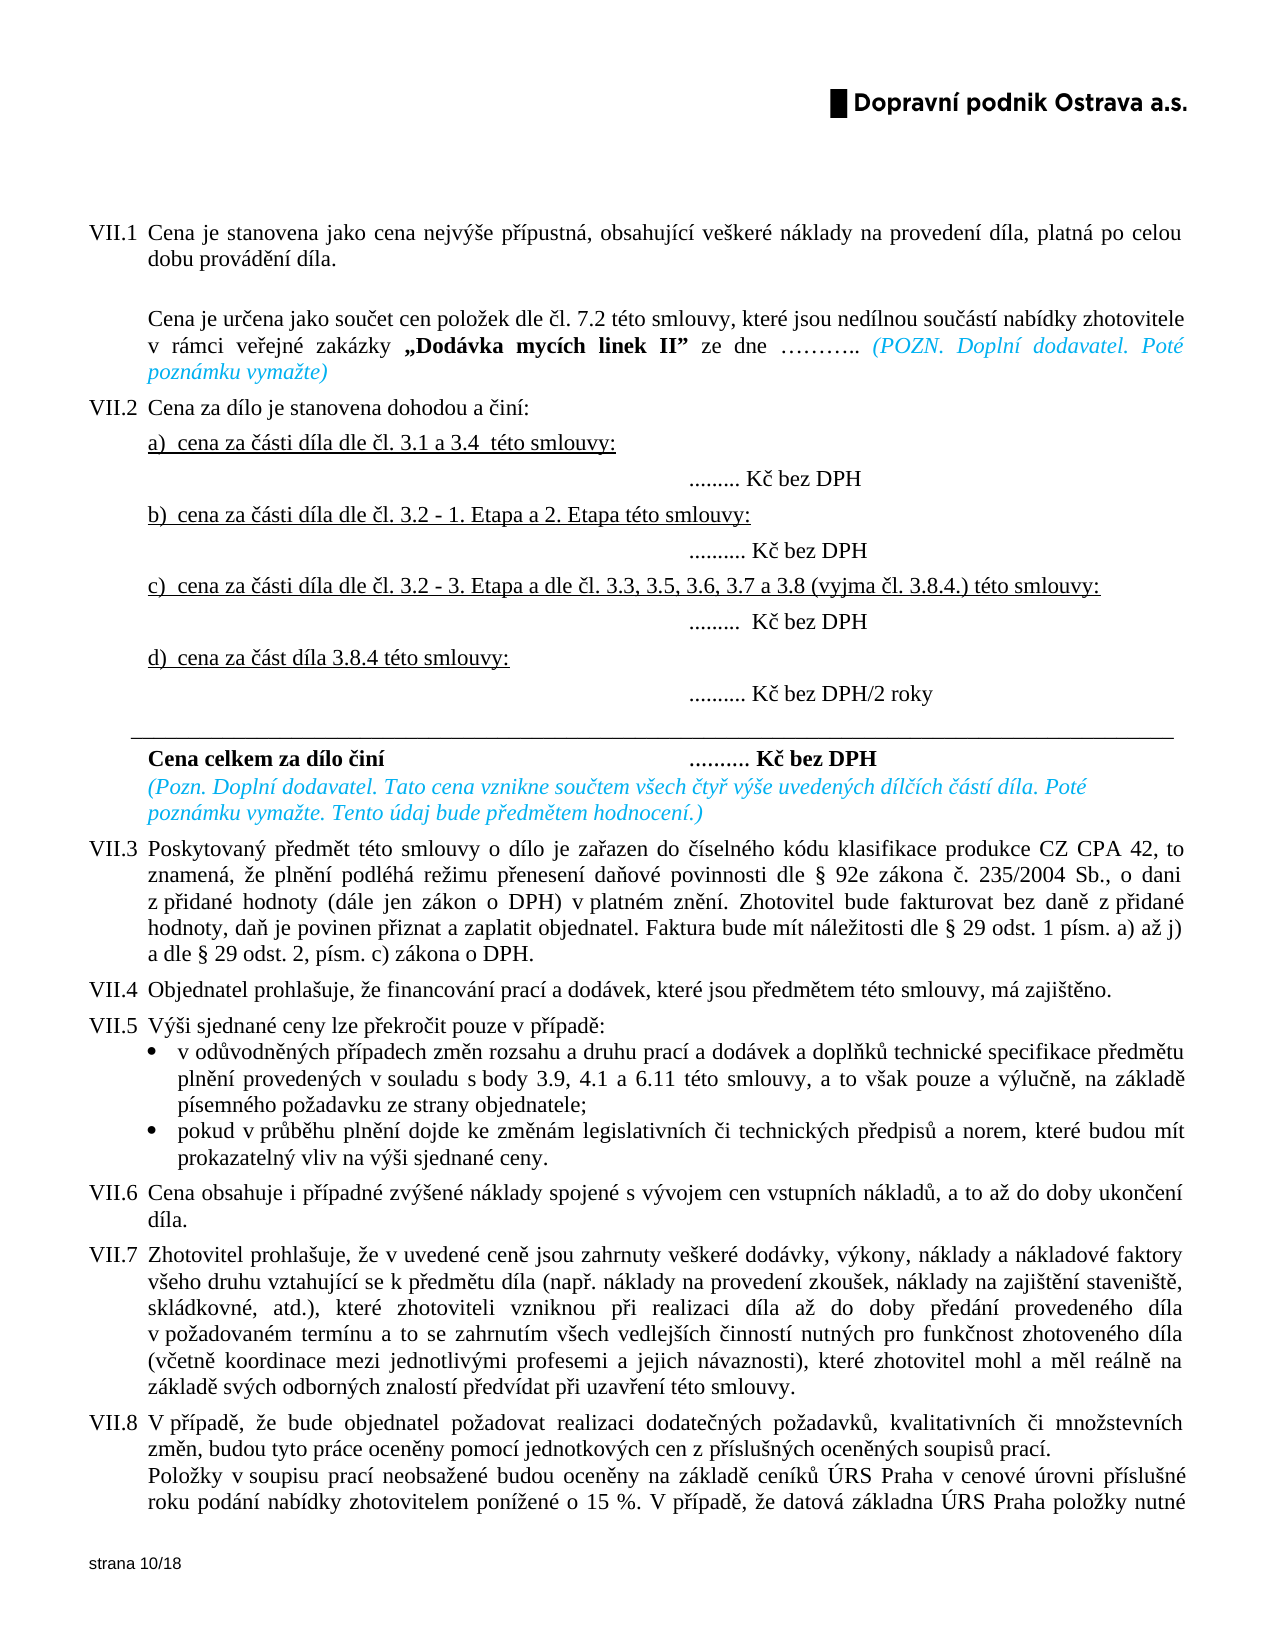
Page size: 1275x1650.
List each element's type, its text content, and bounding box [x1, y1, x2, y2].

list Poskytovaný předmět této smlouvy o dílo je zařazen do číselného kódu klasifikace produkce CZ CPA 42, to znamená, že plnění podléhá režimu přenesení daňové povinnosti dle § 92e zákona č. 235/2004 Sb., o dani z přidané hodnoty (dále jen zákon o DPH) v platném znění. Zhotovitel bude fakturovat bez daně z přidané hodnoty, daň je povinen přiznat a zaplatit objednatel. Faktura bude mít náležitosti dle § 29 odst. 1 písm. a) až j) a dle § 29 odst. 2, písm. c) zákona o DPH. [89, 835, 1184, 967]
list Výši sjednané ceny lze překročit pouze v případě: [89, 1012, 1184, 1038]
list cena za části díla dle čl. 3.1 a 3.4 této smlouvy: [148, 429, 1184, 456]
list Objednatel prohlašuje, že financování prací a dodávek, které jsou předmětem této smlouvy, má zajištěno. [89, 976, 1184, 1002]
picture [830, 89, 1187, 118]
text ......... Kč bez DPH [131, 608, 1181, 634]
list cena za část díla 3.8.4 této smlouvy: [148, 644, 1184, 670]
list cena za části díla dle čl. 3.2 - 3. Etapa a dle čl. 3.3, 3.5, 3.6, 3.7 a 3.8 (vyjma čl. 3.8.4.) této smlouvy: [148, 572, 1184, 599]
text .......... Kč bez DPH [464, 537, 1181, 563]
text Cena je určena jako součet cen položek dle čl. 7.2 této smlouvy, které jsou nedílnou součástí nabídky zhotovitele v rámci veřejné zakázky „Dodávka mycích linek II” ze dne ……….. (POZN. Doplní dodavatel. Poté poznámku vymažte) [148, 305, 1186, 384]
text Cena celkem za dílo činí .......... Kč bez DPH [148, 742, 1186, 773]
text ......... Kč bez DPH [539, 465, 1181, 492]
text ___________________________________________________________________________________________ [131, 715, 1181, 742]
text .......... Kč bez DPH/2 roky [131, 679, 1181, 706]
list cena za části díla dle čl. 3.2 - 1. Etapa a 2. Etapa této smlouvy: [148, 501, 1184, 527]
text pokud v průběhu plnění dojde ke změnám legislativních či technických předpisů a norem, které budou mít prokazatelný vliv na výši sjednané ceny. [148, 1117, 1186, 1170]
text (Pozn. Doplní dodavatel. Tato cena vznikne součtem všech čtyř výše uvedených dílčích částí díla. Poté poznámku vymažte. Tento údaj bude předmětem hodnocení.) [148, 773, 1186, 826]
list Cena obsahuje i případné zvýšené náklady spojené s vývojem cen vstupních nákladů, a to až do doby ukončení díla. [89, 1179, 1184, 1232]
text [148, 1462, 1186, 1514]
list Cena je stanovena jako cena nejvýše přípustná, obsahující veškeré náklady na provedení díla, platná po celou dobu provádění díla. [89, 218, 1184, 271]
list V případě, že bude objednatel požadovat realizaci dodatečných požadavků, kvalitativních či množstevních změn, budou tyto práce oceněny pomocí jednotkových cen z příslušných oceněných soupisů prací. [89, 1409, 1184, 1462]
list Cena za dílo je stanovena dohodou a činí: [89, 394, 1184, 420]
text v odůvodněných případech změn rozsahu a druhu prací a dodávek a doplňků technické specifikace předmětu plnění provedených v souladu s body 3.9, 4.1 a 6.11 této smlouvy, a to však pouze a výlučně, na základě písemného požadavku ze strany objednatele; [148, 1038, 1186, 1117]
list Zhotovitel prohlašuje, že v uvedené ceně jsou zahrnuty veškeré dodávky, výkony, náklady a nákladové faktory všeho druhu vztahující se k předmětu díla (např. náklady na provedení zkoušek, náklady na zajištění staveniště, skládkovné, atd.), které zhotoviteli vzniknou při realizaci díla až do doby předání provedeného díla v požadovaném termínu a to se zahrnutím všech vedlejších činností nutných pro funkčnost zhotoveného díla (včetně koordinace mezi jednotlivými profesemi a jejich návaznosti), které zhotovitel mohl a měl reálně na základě svých odborných znalostí předvídat při uzavření této smlouvy. [89, 1241, 1184, 1399]
